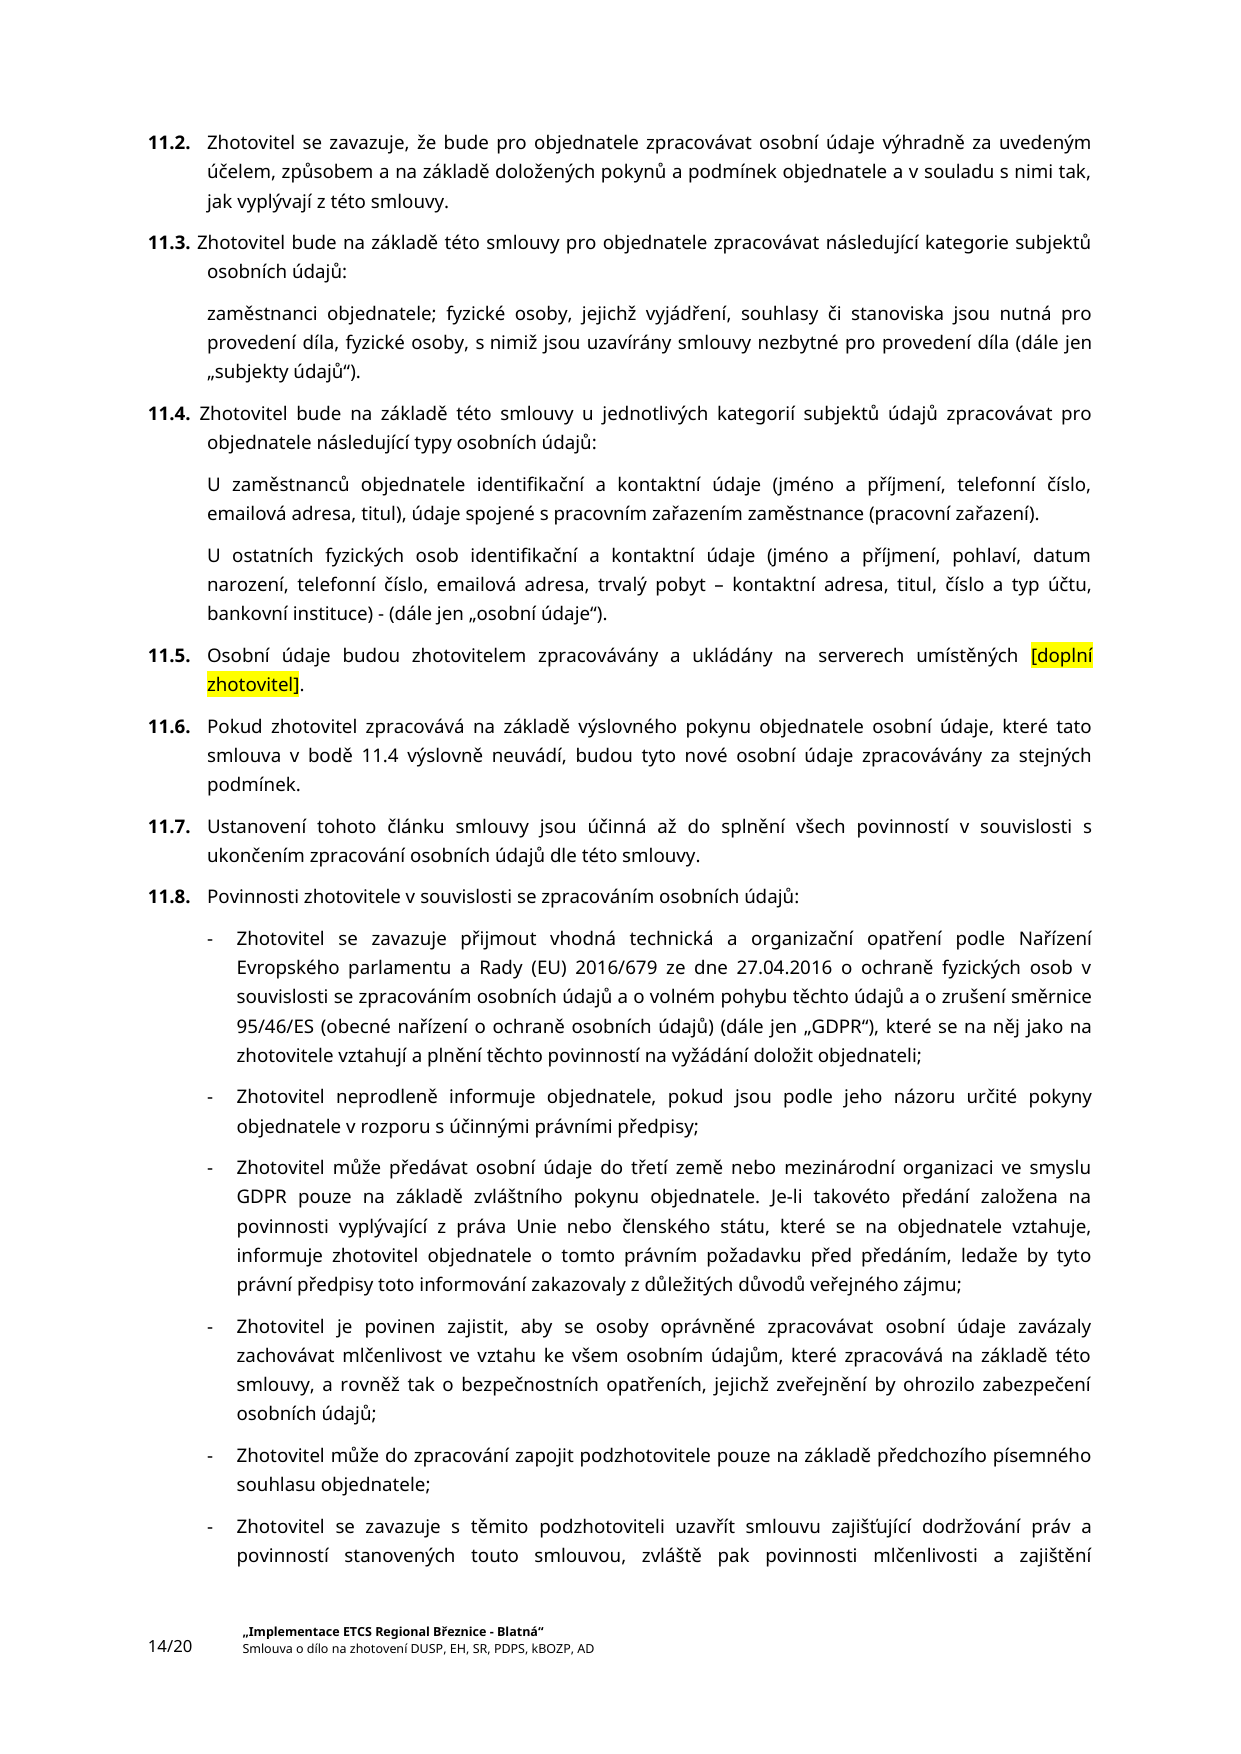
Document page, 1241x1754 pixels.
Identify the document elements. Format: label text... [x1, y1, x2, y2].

text - Zhotovitel je povinen zajistit, aby se osoby oprávněné zpracovávat osobní údaje zavázaly zachovávat mlčenlivost ve vztahu ke všem osobním údajům, které zpracovává na základě této smlouvy, a rovněž tak o bezpečnostních opatřeních, jejichž zveřejnění by ohrozilo zabezpečení osobních údajů; [207, 1310, 1092, 1426]
text 11.6. Pokud zhotovitel zpracovává na základě výslovného pokynu objednatele osobní údaje, které tato smlouva v bodě 11.4 výslovně neuvádí, budou tyto nové osobní údaje zpracovávány za stejných podmínek. [148, 710, 1092, 797]
text U zaměstnanců objednatele identifikační a kontaktní údaje (jméno a příjmení, telefonní číslo, emailová adresa, titul), údaje spojené s pracovním zařazením zaměstnance (pracovní zařazení). [207, 468, 1092, 526]
text 11.5. Osobní údaje budou zhotovitelem zpracovávány a ukládány na serverech umístěných [doplní zhotovitel]. [148, 639, 1092, 697]
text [207, 1510, 1092, 1568]
text - Zhotovitel se zavazuje přijmout vhodná technická a organizační opatření podle Nařízení Evropského parlamentu a Rady (EU) 2016/679 ze dne 27.04.2016 o ochraně fyzických osob v souvislosti se zpracováním osobních údajů a o volném pohybu těchto údajů a o zrušení směrnice 95/46/ES (obecné nařízení o ochraně osobních údajů) (dále jen „GDPR“), které se na něj jako na zhotovitele vztahují a plnění těchto povinností na vyžádání doložit objednateli; [207, 922, 1092, 1068]
text 11.2. Zhotovitel se zavazuje, že bude pro objednatele zpracovávat osobní údaje výhradně za uvedeným účelem, způsobem a na základě doložených pokynů a podmínek objednatele a v souladu s nimi tak, jak vyplývají z této smlouvy. [148, 126, 1092, 214]
text 11.4. Zhotovitel bude na základě této smlouvy u jednotlivých kategorií subjektů údajů zpracovávat pro objednatele následující typy osobních údajů: [148, 397, 1092, 456]
text - Zhotovitel neprodleně informuje objednatele, pokud jsou podle jeho názoru určité pokyny objednatele v rozporu s účinnými právními předpisy; [207, 1081, 1092, 1139]
text - Zhotovitel může předávat osobní údaje do třetí země nebo mezinárodní organizaci ve smyslu GDPR pouze na základě zvláštního pokynu objednatele. Je-li takovéto předání založena na povinnosti vyplývající z práva Unie nebo členského státu, které se na objednatele vztahuje, informuje zhotovitel objednatele o tomto právním požadavku před předáním, ledaže by tyto právní předpisy toto informování zakazovaly z důležitých důvodů veřejného zájmu; [207, 1151, 1092, 1297]
text - Zhotovitel může do zpracování zapojit podzhotovitele pouze na základě předchozího písemného souhlasu objednatele; [207, 1439, 1092, 1497]
text 11.3. Zhotovitel bude na základě této smlouvy pro objednatele zpracovávat následující kategorie subjektů osobních údajů: [148, 226, 1092, 285]
text 11.7. Ustanovení tohoto článku smlouvy jsou účinná až do splnění všech povinností v souvislosti s ukončením zpracování osobních údajů dle této smlouvy. [148, 810, 1092, 868]
text U ostatních fyzických osob identifikační a kontaktní údaje (jméno a příjmení, pohlaví, datum narození, telefonní číslo, emailová adresa, trvalý pobyt – kontaktní adresa, titul, číslo a typ účtu, bankovní instituce) - (dále jen „osobní údaje“). [207, 539, 1092, 626]
text 11.8. Povinnosti zhotovitele v souvislosti se zpracováním osobních údajů: [148, 881, 1092, 910]
text zaměstnanci objednatele; fyzické osoby, jejichž vyjádření, souhlasy či stanoviska jsou nutná pro provedení díla, fyzické osoby, s nimiž jsou uzavírány smlouvy nezbytné pro provedení díla (dále jen „subjekty údajů“). [207, 297, 1092, 385]
